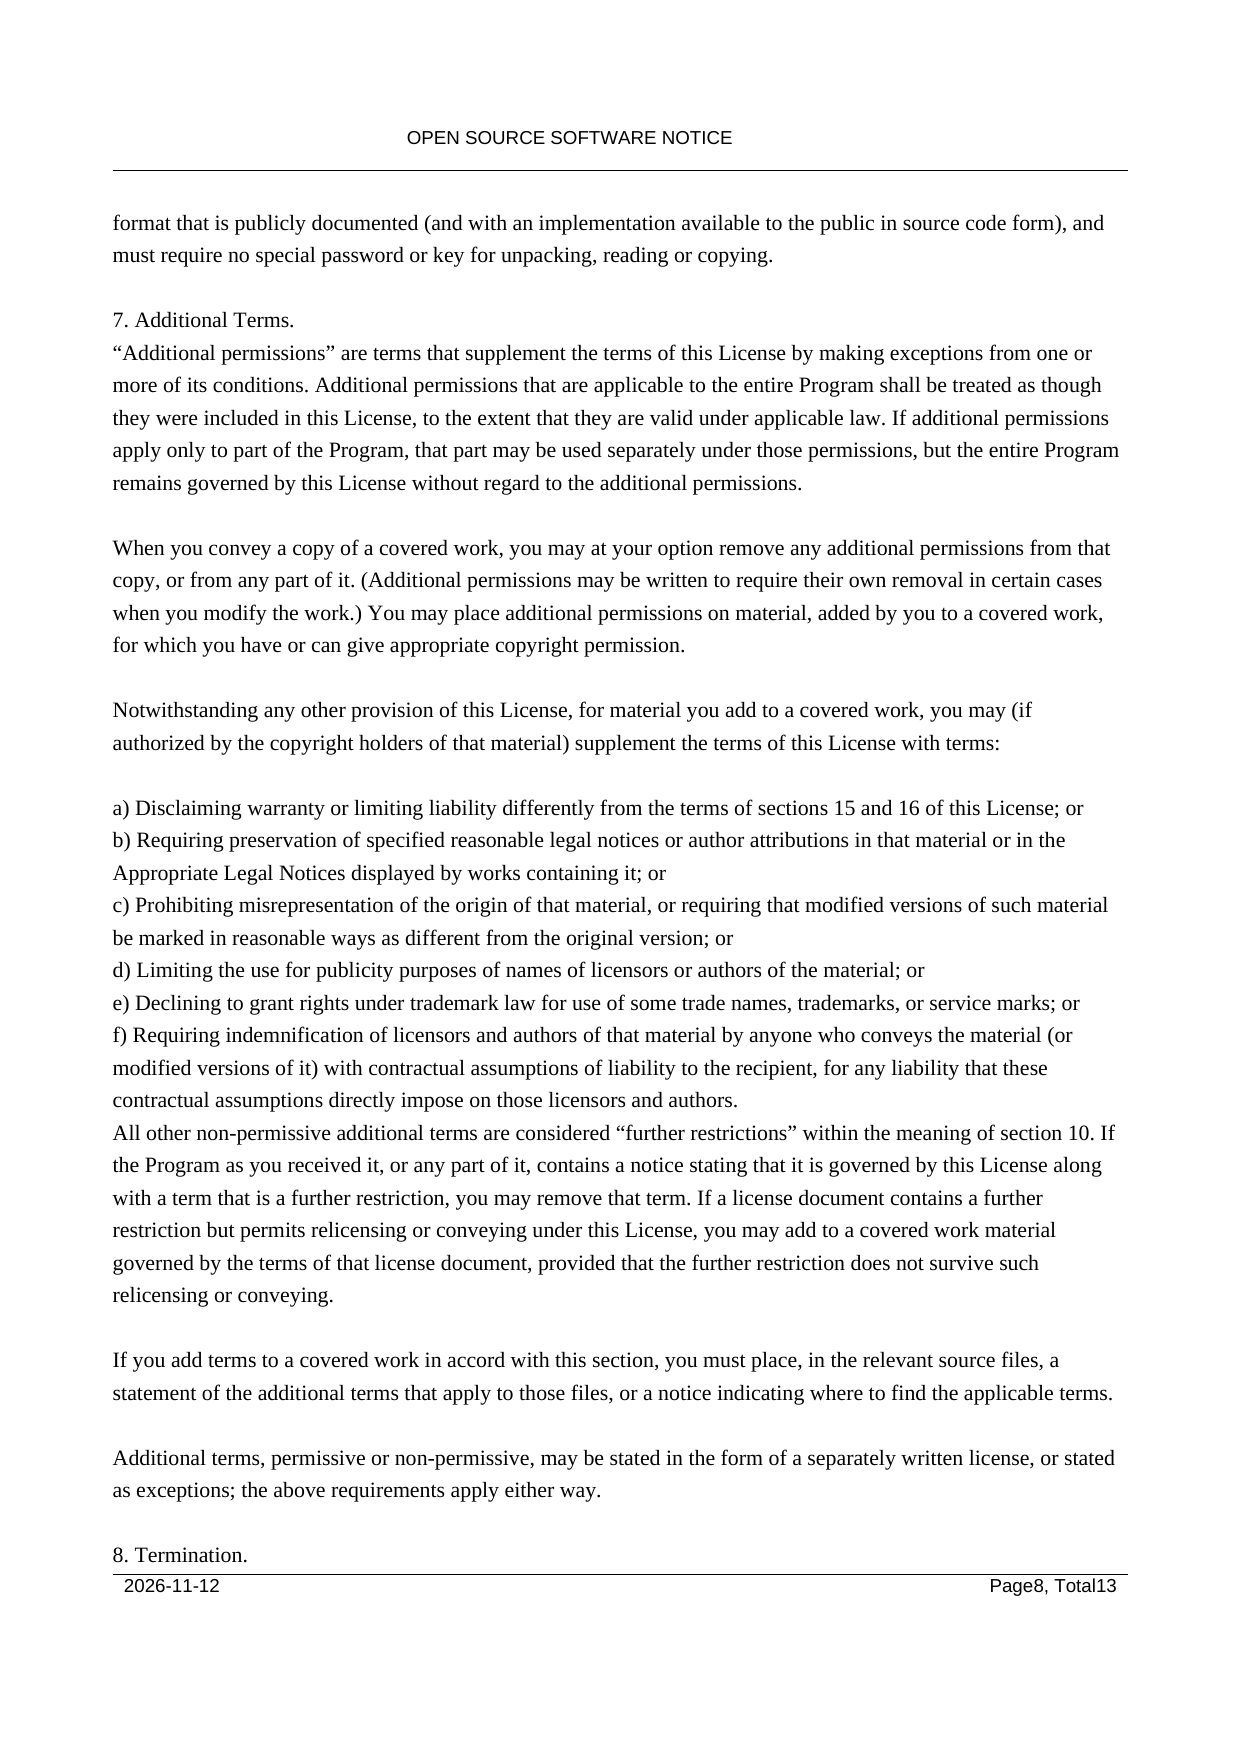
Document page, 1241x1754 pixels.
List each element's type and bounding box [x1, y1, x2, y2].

text [112, 206, 1128, 1571]
